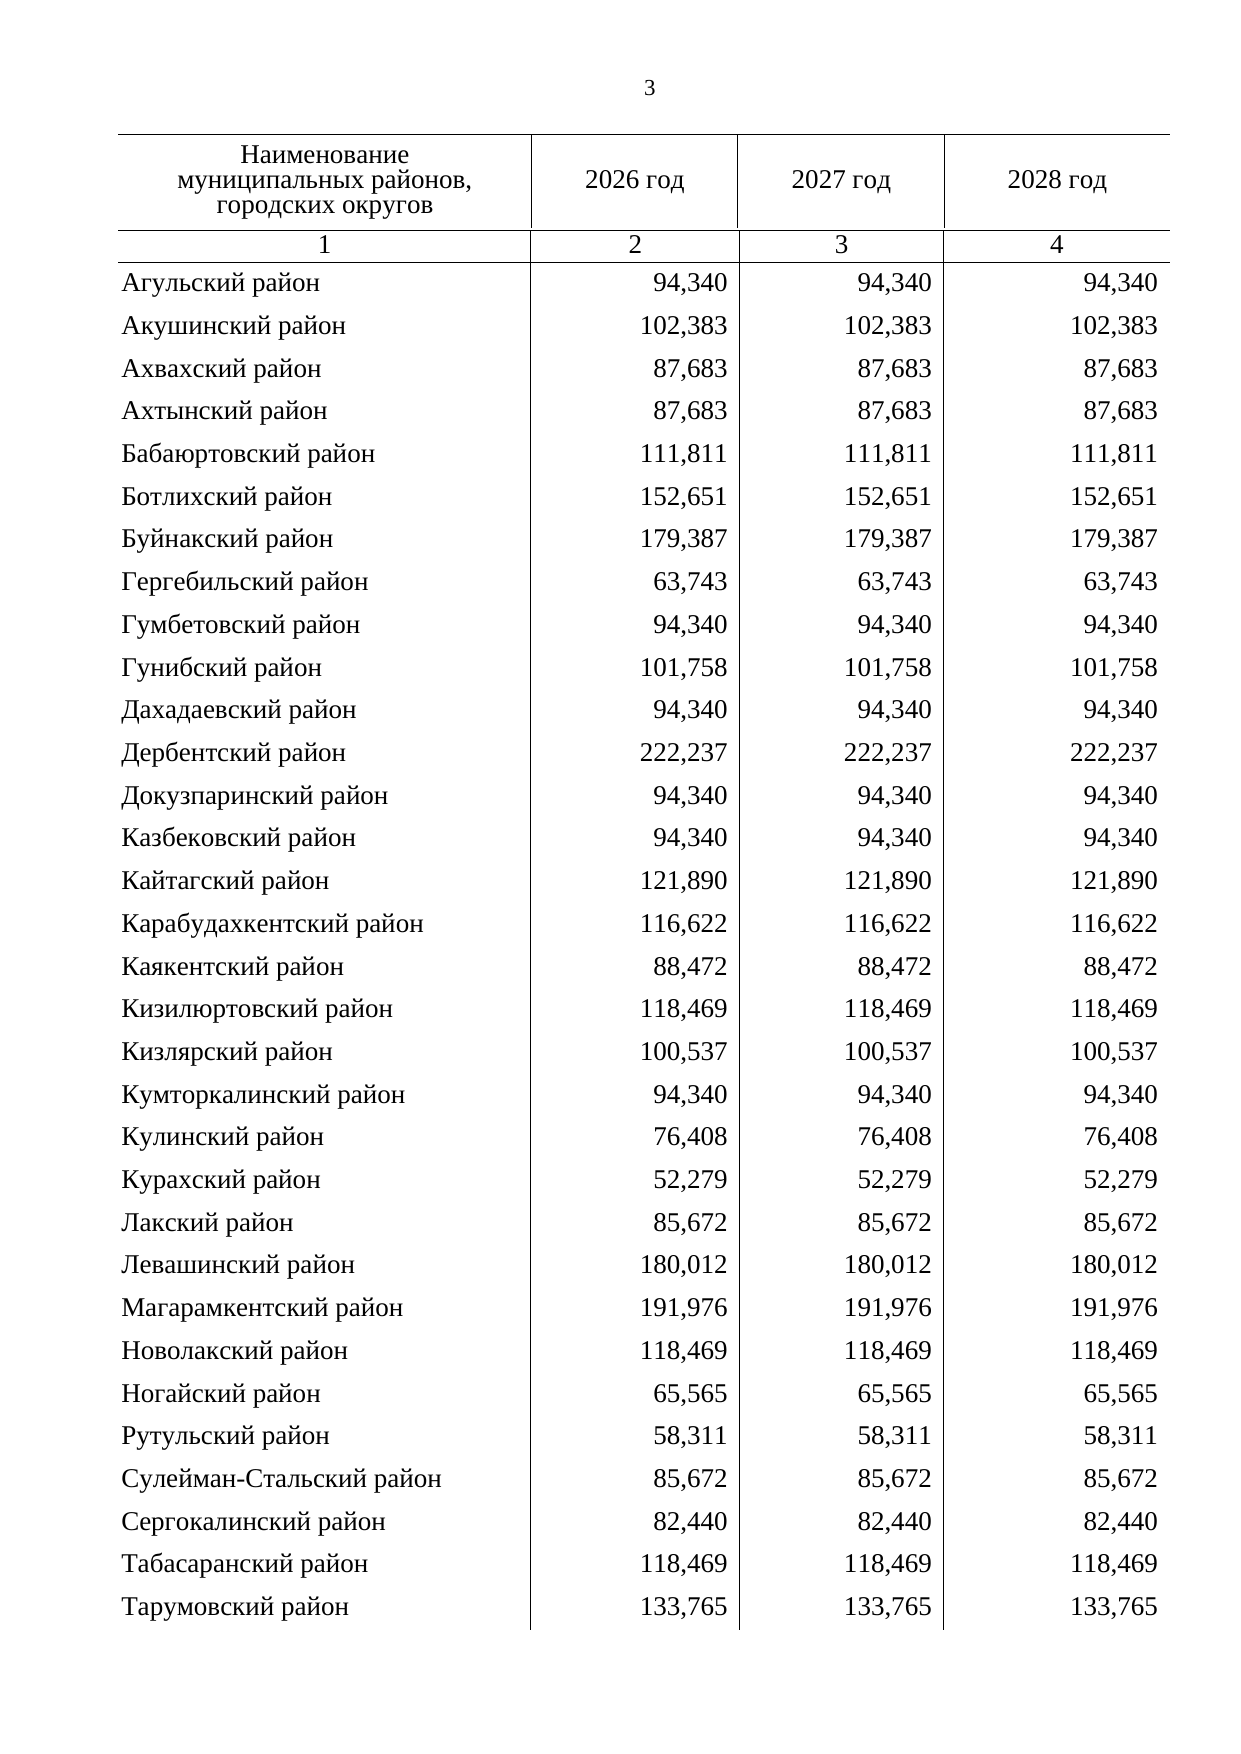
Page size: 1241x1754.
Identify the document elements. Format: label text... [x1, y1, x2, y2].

table_cell 94,340 [740, 775, 943, 818]
table_cell 101,758 [531, 647, 739, 690]
table_cell 111,811 [531, 434, 739, 476]
table_cell 94,340 [531, 690, 739, 733]
table_cell Агульский район [118, 263, 530, 306]
table_cell 65,565 [740, 1373, 943, 1416]
table_cell 88,472 [740, 946, 943, 989]
table_cell Кайтагский район [118, 861, 530, 903]
table_cell 111,811 [944, 434, 1169, 476]
table_cell Дахадаевский район [118, 690, 530, 733]
table_cell 101,758 [740, 647, 943, 690]
table_cell 85,672 [531, 1459, 739, 1501]
table_cell 102,383 [740, 306, 943, 348]
table_cell Гергебильский район [118, 562, 530, 604]
table_cell 118,469 [740, 1544, 943, 1587]
table_cell 65,565 [944, 1373, 1169, 1416]
table_cell Ботлихский район [118, 476, 530, 519]
table_cell 94,340 [740, 263, 943, 306]
table_cell Бабаюртовский район [118, 434, 530, 476]
table_cell 63,743 [944, 562, 1169, 604]
table_cell 102,383 [944, 306, 1169, 348]
table_cell 100,537 [944, 1032, 1169, 1074]
table_cell 100,537 [531, 1032, 739, 1074]
table_cell 85,672 [944, 1203, 1169, 1245]
table_cell Кизлярский район [118, 1032, 530, 1074]
table_cell 94,340 [944, 605, 1169, 647]
table_cell 100,537 [740, 1032, 943, 1074]
table_cell Новолакский район [118, 1331, 530, 1373]
table_cell 118,469 [944, 1331, 1169, 1373]
table_header 1 [118, 231, 530, 262]
table_cell 87,683 [740, 348, 943, 391]
table_cell 180,012 [531, 1245, 739, 1288]
table_cell Лакский район [118, 1203, 530, 1245]
table_cell 94,340 [944, 1074, 1169, 1117]
table_cell 87,683 [531, 348, 739, 391]
table_cell Сулейман-Стальский район [118, 1459, 530, 1501]
table_cell 111,811 [740, 434, 943, 476]
table_cell 94,340 [531, 775, 739, 818]
table_cell 180,012 [944, 1245, 1169, 1288]
table_cell 85,672 [944, 1459, 1169, 1501]
table_cell Гунибский район [118, 647, 530, 690]
table_cell 118,469 [531, 1544, 739, 1587]
table_cell Казбековский район [118, 818, 530, 861]
table_cell Ахвахский район [118, 348, 530, 391]
table_cell 94,340 [740, 690, 943, 733]
table_cell 52,279 [531, 1160, 739, 1202]
table_cell 87,683 [740, 391, 943, 434]
table_cell 121,890 [740, 861, 943, 903]
table_cell 102,383 [531, 306, 739, 348]
table_cell Дербентский район [118, 733, 530, 775]
table_cell 82,440 [944, 1501, 1169, 1544]
table_cell 85,672 [740, 1203, 943, 1245]
table_cell Тарумовский район [118, 1587, 530, 1629]
table_cell Табасаранский район [118, 1544, 530, 1587]
table_header 2027 год [738, 135, 944, 227]
table_cell Сергокалинский район [118, 1501, 530, 1544]
table_cell Докузпаринский район [118, 775, 530, 818]
table_header 3 [740, 231, 943, 262]
table_cell Магарамкентский район [118, 1288, 530, 1331]
table_header 4 [944, 231, 1169, 262]
table_header 2028 год [945, 135, 1170, 227]
table_cell 118,469 [944, 989, 1169, 1032]
table_cell 94,340 [740, 818, 943, 861]
table_cell 222,237 [531, 733, 739, 775]
table_cell 118,469 [740, 989, 943, 1032]
table_cell 94,340 [531, 1074, 739, 1117]
table_cell 94,340 [944, 818, 1169, 861]
table_cell Акушинский район [118, 306, 530, 348]
table_cell 101,758 [944, 647, 1169, 690]
table_cell 52,279 [944, 1160, 1169, 1202]
table_cell 116,622 [740, 904, 943, 946]
table_cell 179,387 [531, 519, 739, 562]
table_cell 63,743 [740, 562, 943, 604]
table_cell 87,683 [531, 391, 739, 434]
table_cell Ногайский район [118, 1373, 530, 1416]
table_cell 76,408 [944, 1117, 1169, 1160]
table_cell 121,890 [531, 861, 739, 903]
table_cell 152,651 [740, 476, 943, 519]
table_cell 152,651 [944, 476, 1169, 519]
table_cell 118,469 [531, 1331, 739, 1373]
table_cell 85,672 [740, 1459, 943, 1501]
table_cell 133,765 [531, 1587, 739, 1629]
table_cell 85,672 [531, 1203, 739, 1245]
table_cell Курахский район [118, 1160, 530, 1202]
table_cell 118,469 [531, 989, 739, 1032]
table_cell Рутульский район [118, 1416, 530, 1459]
table_cell 58,311 [740, 1416, 943, 1459]
table_cell 94,340 [531, 263, 739, 306]
table_cell 222,237 [740, 733, 943, 775]
table_header 2026 год [532, 135, 737, 227]
table_header Наименование муниципальных районов, городских округов [118, 135, 531, 227]
table_cell 116,622 [944, 904, 1169, 946]
table_cell 133,765 [944, 1587, 1169, 1629]
table_cell 191,976 [944, 1288, 1169, 1331]
table_cell 118,469 [944, 1544, 1169, 1587]
table_cell Кулинский район [118, 1117, 530, 1160]
table_cell 82,440 [740, 1501, 943, 1544]
table_cell 179,387 [740, 519, 943, 562]
table_cell 94,340 [740, 605, 943, 647]
table_cell 58,311 [531, 1416, 739, 1459]
table_cell 179,387 [944, 519, 1169, 562]
table_cell 191,976 [740, 1288, 943, 1331]
table_cell 52,279 [740, 1160, 943, 1202]
table_cell 82,440 [531, 1501, 739, 1544]
table_cell 152,651 [531, 476, 739, 519]
table_cell 116,622 [531, 904, 739, 946]
table_cell 94,340 [944, 775, 1169, 818]
table_cell 88,472 [531, 946, 739, 989]
table_cell Кизилюртовский район [118, 989, 530, 1032]
table_cell Левашинский район [118, 1245, 530, 1288]
table_cell 88,472 [944, 946, 1169, 989]
table_cell 58,311 [944, 1416, 1169, 1459]
table_cell Гумбетовский район [118, 605, 530, 647]
table_cell 94,340 [531, 818, 739, 861]
table_cell 65,565 [531, 1373, 739, 1416]
table_cell 76,408 [531, 1117, 739, 1160]
table_cell 180,012 [740, 1245, 943, 1288]
table_cell 94,340 [531, 605, 739, 647]
table_cell 118,469 [740, 1331, 943, 1373]
table_cell Кумторкалинский район [118, 1074, 530, 1117]
table_cell 63,743 [531, 562, 739, 604]
table_cell 222,237 [944, 733, 1169, 775]
table_cell Каякентский район [118, 946, 530, 989]
table_cell 121,890 [944, 861, 1169, 903]
table_cell 76,408 [740, 1117, 943, 1160]
table_cell 94,340 [740, 1074, 943, 1117]
table_header 2 [531, 231, 739, 262]
table_cell Ахтынский район [118, 391, 530, 434]
table_cell 94,340 [944, 263, 1169, 306]
table_cell 94,340 [944, 690, 1169, 733]
table_cell 87,683 [944, 348, 1169, 391]
table_cell 87,683 [944, 391, 1169, 434]
table_cell Карабудахкентский район [118, 904, 530, 946]
table_cell Буйнакский район [118, 519, 530, 562]
table_cell 191,976 [531, 1288, 739, 1331]
table_cell 133,765 [740, 1587, 943, 1629]
